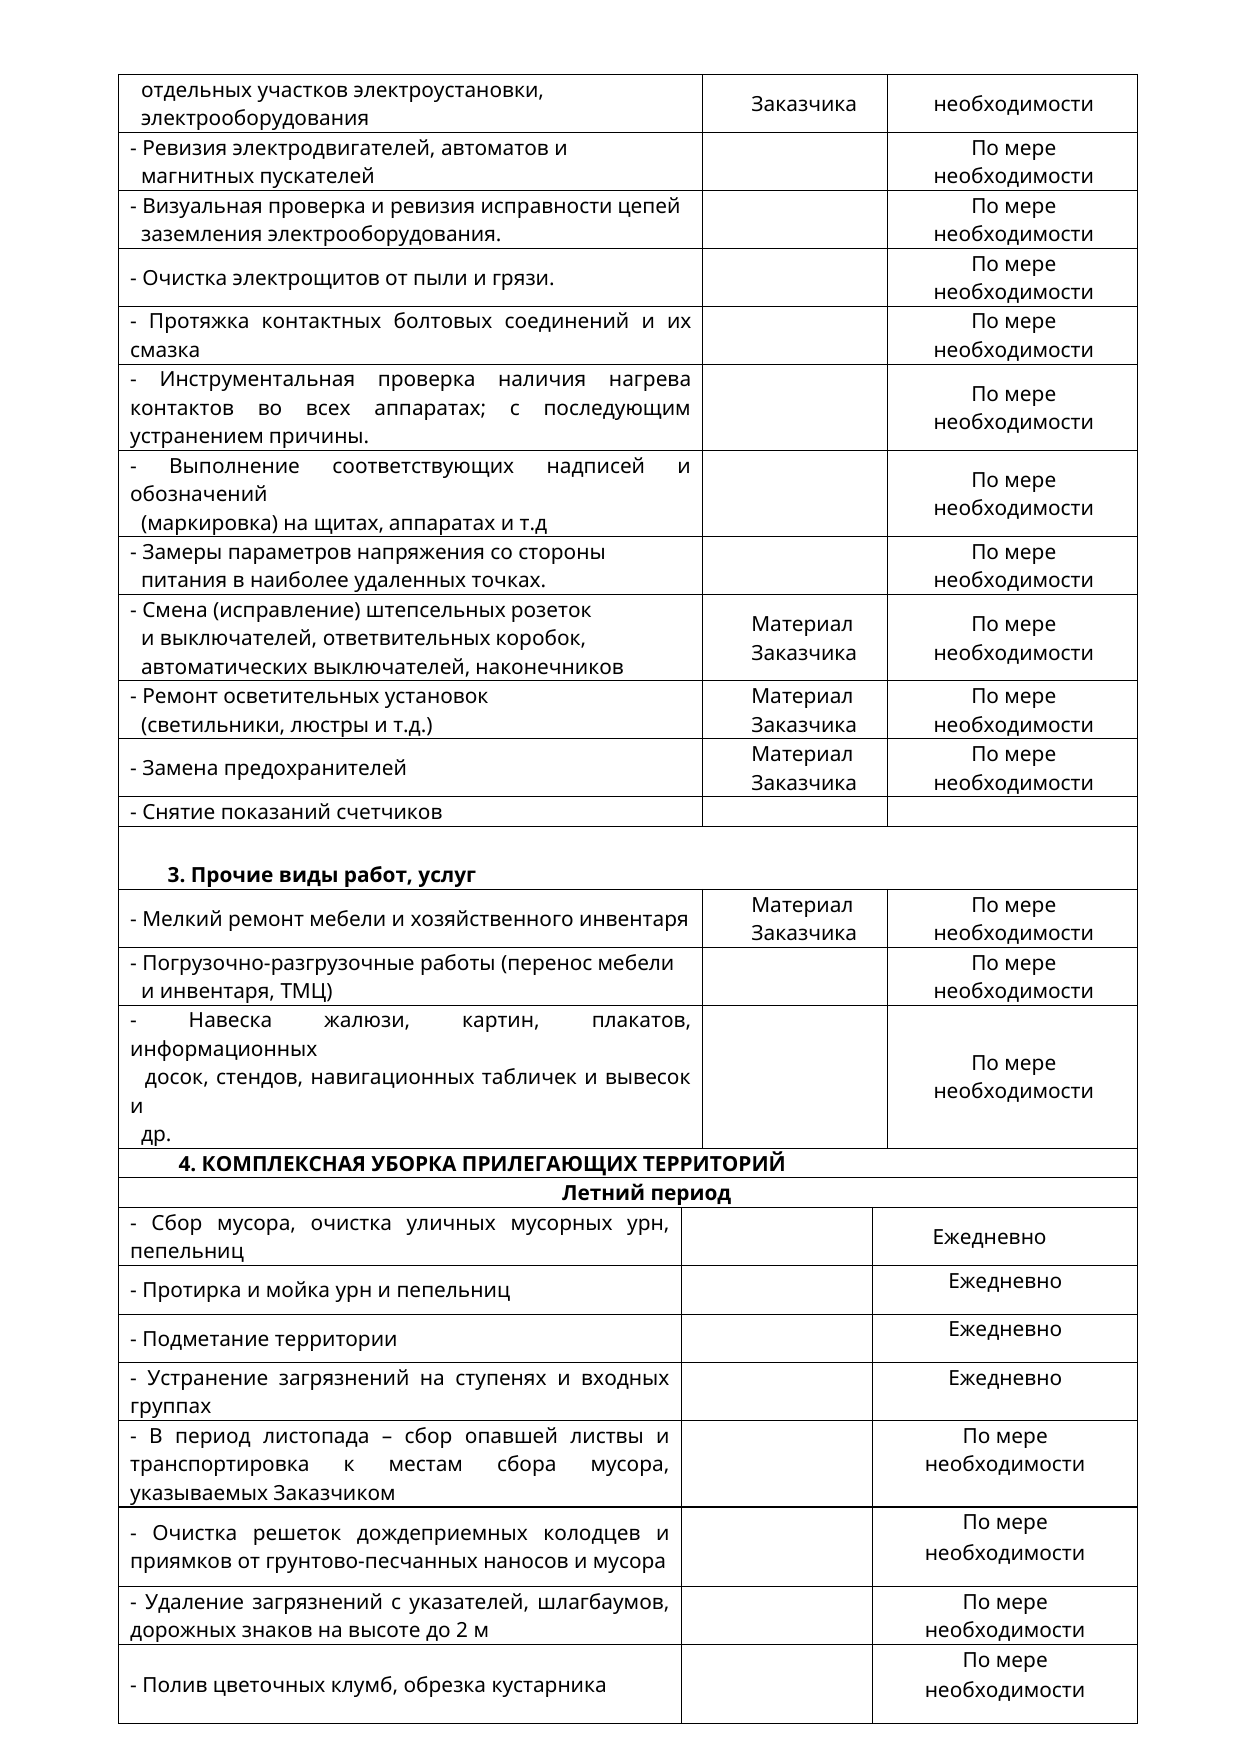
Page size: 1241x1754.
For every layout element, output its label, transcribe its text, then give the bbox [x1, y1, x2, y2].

table_cell - Сбор мусора, очистка уличных мусорных урн, пепельниц [119, 1208, 681, 1265]
table_cell Ежедневно [873, 1208, 1137, 1265]
table_cell - Ремонт осветительных установок (светильники, люстры и т.д.) [119, 681, 702, 738]
table_cell [703, 307, 887, 363]
table_cell По мере необходимости [873, 1421, 1137, 1506]
table_cell - Визуальная проверка и ревизия исправности цепей заземления электрооборудования. [119, 191, 702, 248]
table_cell [703, 537, 887, 594]
table_cell - Устранение загрязнений на ступенях и входных группах [119, 1363, 681, 1420]
table_cell - Смена (исправление) штепсельных розеток и выключателей, ответвительных коробок, автоматических выключателей, наконечников [119, 595, 702, 680]
table_cell - Удаление загрязнений с указателей, шлагбаумов, дорожных знаков на высоте до 2 м [119, 1587, 681, 1644]
table_cell [682, 1266, 872, 1313]
table_cell - Погрузочно-разгрузочные работы (перенос мебели и инвентаря, ТМЦ) [119, 948, 702, 1004]
table_cell По мере необходимости [888, 191, 1137, 248]
table_cell [703, 191, 887, 248]
table_cell - Протирка и мойка урн и пепельниц [119, 1266, 681, 1313]
table_cell По мере необходимости [873, 1508, 1137, 1586]
table_cell - Очистка электрощитов от пыли и грязи. [119, 249, 702, 306]
table_cell [682, 1508, 872, 1586]
table_cell [682, 1421, 872, 1506]
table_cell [873, 1587, 1137, 1644]
table_cell Материал Заказчика [703, 739, 887, 796]
table_cell По мере необходимости [888, 681, 1137, 738]
table_cell [682, 1208, 872, 1265]
table_cell - Замена предохранителей [119, 739, 702, 796]
table_cell [682, 1315, 872, 1362]
table_cell [703, 133, 887, 190]
table_cell По мере необходимости [888, 307, 1137, 363]
table_cell Ежедневно [873, 1315, 1137, 1362]
table_cell [703, 1006, 887, 1148]
table_cell По мере необходимости [888, 1006, 1137, 1148]
table_cell - Очистка решеток дождеприемных колодцев и приямков от грунтово-песчанных наносов и мусора [119, 1508, 681, 1586]
table_cell Материал Заказчика [703, 75, 887, 132]
table_cell - Мелкий ремонт мебели и хозяйственного инвентаря [119, 890, 702, 947]
table_cell [682, 1645, 872, 1723]
table_cell [703, 451, 887, 536]
table_cell [682, 1363, 872, 1420]
table_cell - Замеры параметров напряжения со стороны питания в наиболее удаленных точках. [119, 537, 702, 594]
table_cell По мере необходимости [888, 890, 1137, 947]
table_cell - В период листопада – сбор опавшей листвы и транспортировка к местам сбора мусора, указываемых Заказчиком [119, 1421, 681, 1506]
table_cell [703, 948, 887, 1004]
table_cell [703, 249, 887, 306]
table_cell - Инструментальная проверка наличия нагрева контактов во всех аппаратах; с последующим устранением причины. [119, 365, 702, 450]
table_cell - Выполнение соответствующих надписей и обозначений (маркировка) на щитах, аппаратах и т.д [119, 451, 702, 536]
table_cell По мере необходимости [888, 595, 1137, 680]
table_cell Материал Заказчика [703, 595, 887, 680]
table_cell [888, 75, 1137, 132]
table_cell [682, 1587, 872, 1644]
table_cell Материал Заказчика [703, 681, 887, 738]
table_cell - Навеска жалюзи, картин, плакатов, информационных досок, стендов, навигационных табличек и вывесок и др. [119, 1006, 702, 1148]
table_cell По мере необходимости [888, 451, 1137, 536]
table_cell По мере необходимости [888, 365, 1137, 450]
table_cell Летний период [119, 1178, 1137, 1207]
table_cell По мере необходимости [888, 249, 1137, 306]
table_cell 4. КОМПЛЕКСНАЯ УБОРКА ПРИЛЕГАЮЩИХ ТЕРРИТОРИЙ [119, 1149, 1137, 1177]
table_cell - Ревизия электродвигателей, автоматов и магнитных пускателей [119, 133, 702, 190]
table_cell Ежедневно [873, 1363, 1137, 1420]
table_cell По мере необходимости [888, 739, 1137, 796]
table_cell [703, 365, 887, 450]
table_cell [888, 133, 1137, 190]
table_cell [119, 75, 702, 132]
table_cell [703, 797, 887, 826]
table_cell - Протяжка контактных болтовых соединений и их смазка [119, 307, 702, 363]
table_cell - Снятие показаний счетчиков [119, 797, 702, 826]
table_cell 3. Прочие виды работ, услуг [119, 827, 1137, 889]
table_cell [873, 1645, 1137, 1723]
table_cell Ежедневно [873, 1266, 1137, 1313]
table_cell [888, 797, 1137, 826]
table_cell По мере необходимости [888, 537, 1137, 594]
table_cell - Полив цветочных клумб, обрезка кустарника [119, 1645, 681, 1723]
table_cell Материал Заказчика [703, 890, 887, 947]
table_cell По мере необходимости [888, 948, 1137, 1004]
table_cell - Подметание территории [119, 1315, 681, 1362]
